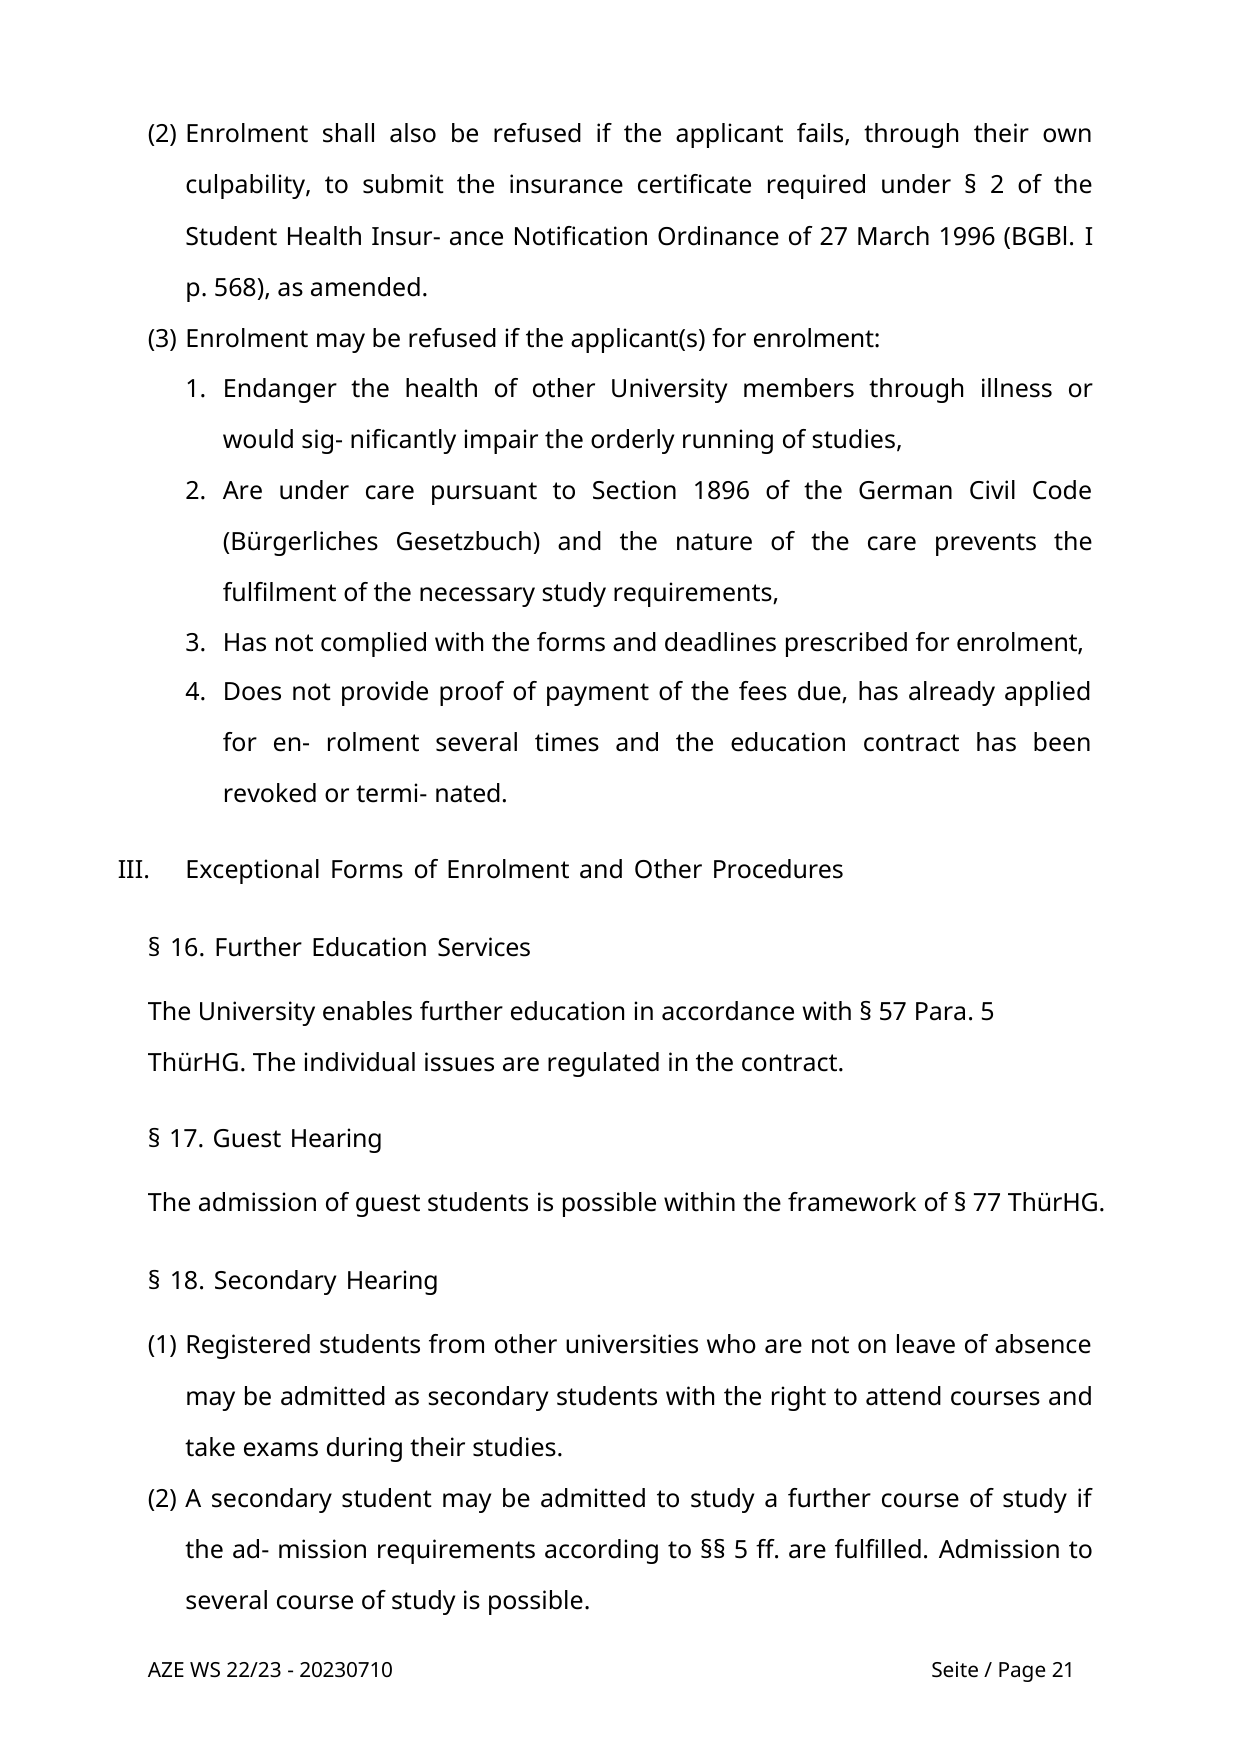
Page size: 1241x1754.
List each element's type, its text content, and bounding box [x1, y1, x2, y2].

text The University enables further education in accordance with § 57 Para. 5 ThürHG. The individual issues are regulated in the contract. [148, 994, 1093, 1079]
list Exceptional Forms of Enrolment and Other Procedures [118, 852, 1234, 886]
list Are under care pursuant to Section 1896 of the German Civil Code (Bürgerliches Gesetzbuch) and the nature of the care prevents the fulfilment of the necessary study requirements, [185, 472, 1093, 609]
list Does not provide proof of payment of the fees due, has already applied for en- rolment several times and the education contract has been revoked or termi- nated. [185, 673, 1093, 809]
text § 18. Secondary Hearing [148, 1263, 1234, 1297]
list A secondary student may be admitted to study a further course of study if the ad- mission requirements according to §§ 5 ff. are fulfilled. Admission to several course of study is possible. [148, 1480, 1093, 1617]
list Enrolment shall also be refused if the applicant fails, through their own culpability, to submit the insurance certificate required under § 2 of the Student Health Insur- ance Notification Ordinance of 27 March 1996 (BGBl. I p. 568), as amended. [148, 116, 1093, 303]
text § 16. Further Education Services [148, 929, 1234, 963]
list Enrolment may be refused if the applicant(s) for enrolment: [148, 320, 1234, 354]
text § 17. Guest Hearing [148, 1121, 1234, 1155]
list Has not complied with the forms and deadlines prescribed for enrolment, [185, 626, 1234, 657]
text The admission of guest students is possible within the framework of § 77 ThürHG. [148, 1185, 1234, 1219]
list Registered students from other universities who are not on leave of absence may be admitted as secondary students with the right to attend courses and take exams during their studies. [148, 1327, 1093, 1463]
list Endanger the health of other University members through illness or would sig- nificantly impair the orderly running of studies, [185, 370, 1093, 455]
